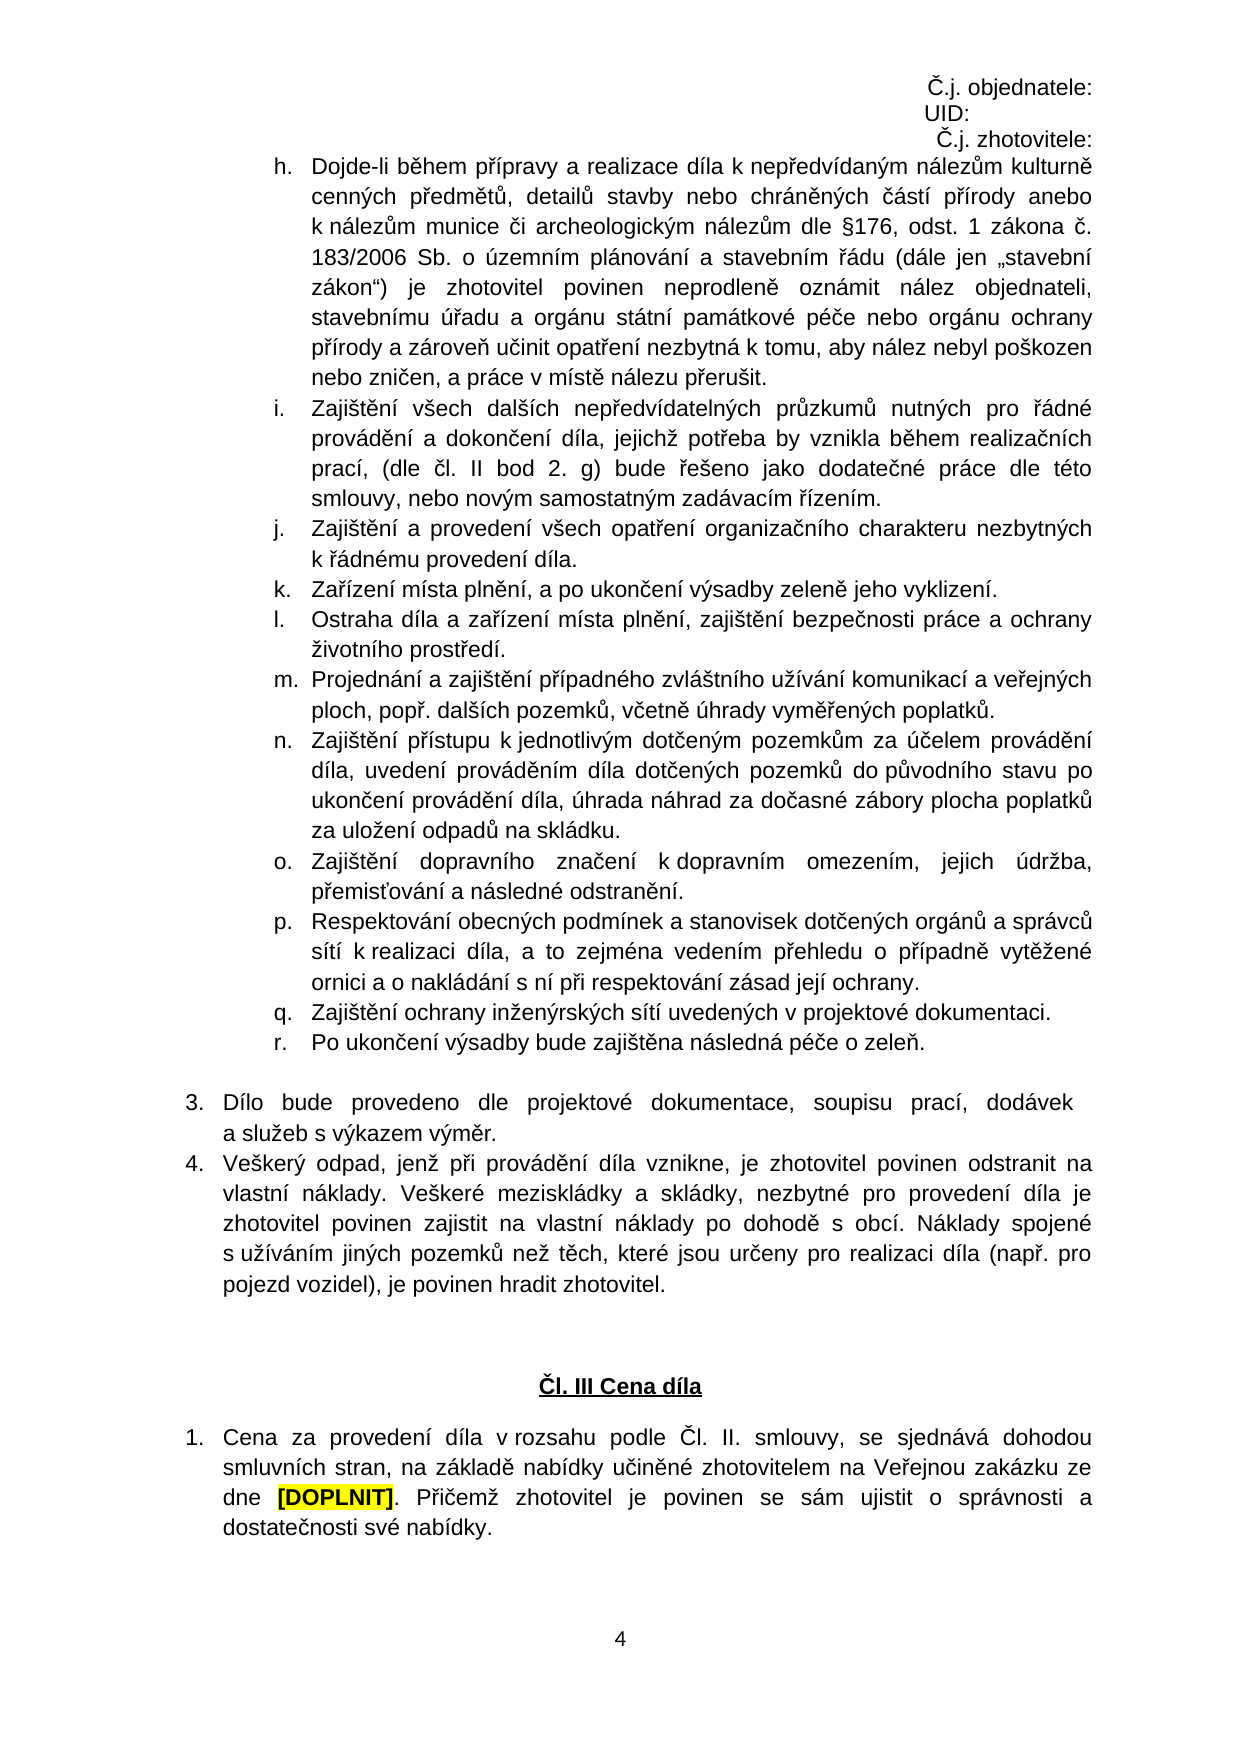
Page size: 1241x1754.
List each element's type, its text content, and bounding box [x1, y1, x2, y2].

list Ostraha díla a zařízení místa plnění, zajištění bezpečnosti práce a ochrany životního prostředí. [274, 606, 1093, 662]
list Po ukončení výsadby bude zajištěna následná péče o zeleň. [274, 1029, 1093, 1055]
list Zajištění a provedení všech opatření organizačního charakteru nezbytných k řádnému provedení díla. [274, 515, 1093, 572]
list Respektování obecných podmínek a stanovisek dotčených orgánů a správců sítí k realizaci díla, a to zejména vedením přehledu o případně vytěžené ornici a o nakládání s ní při respektování zásad její ochrany. [274, 908, 1093, 995]
list Cena za provedení díla v rozsahu podle Čl. II. smlouvy, se sjednává dohodou smluvních stran, na základě nabídky učiněné zhotovitelem na Veřejnou zakázku ze dne [DOPLNIT]. Přičemž zhotovitel je povinen se sám ujistit o správnosti a dostatečnosti své nabídky. [185, 1424, 1093, 1541]
text Čl. III Cena díla [148, 1373, 1093, 1399]
list Dojde-li během přípravy a realizace díla k nepředvídaným nálezům kulturně cenných předmětů, detailů stavby nebo chráněných částí přírody anebo k nálezům munice či archeologickým nálezům dle §176, odst. 1 zákona č. 183/2006 Sb. o územním plánování a stavebním řádu (dále jen „stavební zákon“) je zhotovitel povinen neprodleně oznámit nález objednateli, stavebnímu úřadu a orgánu státní památkové péče nebo orgánu ochrany přírody a zároveň učinit opatření nezbytná k tomu, aby nález nebyl poškozen nebo zničen, a práce v místě nálezu přerušit. [274, 153, 1093, 391]
list Projednání a zajištění případného zvláštního užívání komunikací a veřejných ploch, popř. dalších pozemků, včetně úhrady vyměřených poplatků. [274, 666, 1093, 723]
list Zajištění ochrany inženýrských sítí uvedených v projektové dokumentaci. [274, 999, 1093, 1025]
list Zajištění přístupu k jednotlivým dotčeným pozemkům za účelem provádění díla, uvedení prováděním díla dotčených pozemků do původního stavu po ukončení provádění díla, úhrada náhrad za dočasné zábory plocha poplatků za uložení odpadů na skládku. [274, 727, 1093, 844]
list Zařízení místa plnění, a po ukončení výsadby zeleně jeho vyklizení. [274, 576, 1093, 602]
list Zajištění dopravního značení k dopravním omezením, jejich údržba, přemisťování a následné odstranění. [274, 848, 1093, 904]
list Veškerý odpad, jenž při provádění díla vznikne, je zhotovitel povinen odstranit na vlastní náklady. Veškeré meziskládky a skládky, nezbytné pro provedení díla je zhotovitel povinen zajistit na vlastní náklady po dohodě s obcí. Náklady spojené s užíváním jiných pozemků než těch, které jsou určeny pro realizaci díla (např. pro pojezd vozidel), je povinen hradit zhotovitel. [185, 1150, 1093, 1297]
list Zajištění všech dalších nepředvídatelných průzkumů nutných pro řádné provádění a dokončení díla, jejichž potřeba by vznikla během realizačních prací, (dle čl. II bod 2. g) bude řešeno jako dodatečné práce dle této smlouvy, nebo novým samostatným zadávacím řízením. [274, 394, 1093, 511]
list Dílo bude provedeno dle projektové dokumentace, soupisu prací, dodávek a služeb s výkazem výměr. [185, 1089, 1093, 1146]
